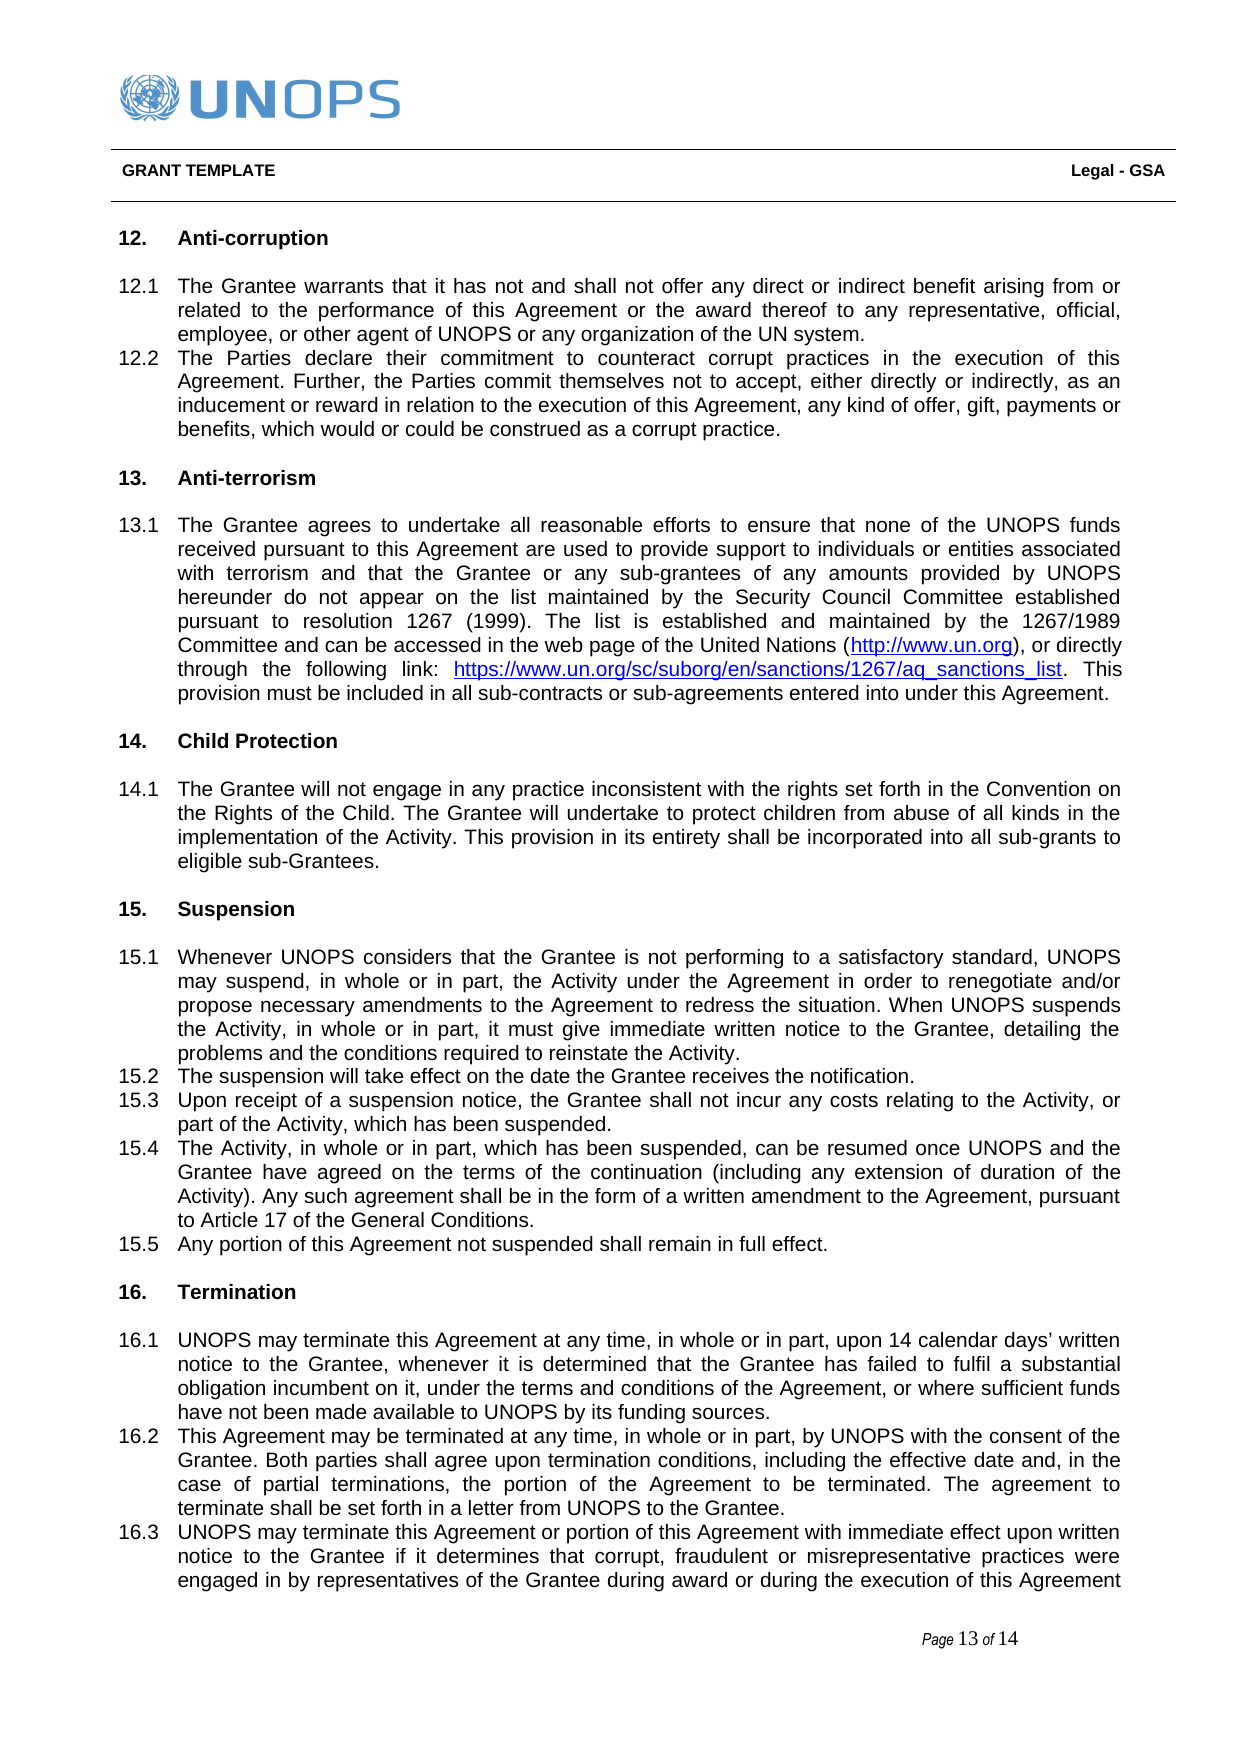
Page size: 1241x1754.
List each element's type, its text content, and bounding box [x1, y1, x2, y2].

list The Activity, in whole or in part, which has been suspended, can be resumed once UNOPS and the Grantee have agreed on the terms of the continuation (including any extension of duration of the Activity). Any such agreement shall be in the form of a written amendment to the Agreement, pursuant to Article 17 of the General Conditions. [118, 1136, 1122, 1232]
list Whenever UNOPS considers that the Grantee is not performing to a satisfactory standard, UNOPS may suspend, in whole or in part, the Activity under the Agreement in order to renegotiate and/or propose necessary amendments to the Agreement to redress the situation. When UNOPS suspends the Activity, in whole or in part, it must give immediate written notice to the Grantee, detailing the problems and the conditions required to reinstate the Activity. [118, 944, 1122, 1064]
list UNOPS may terminate this Agreement at any time, in whole or in part, upon 14 calendar days’ written notice to the Grantee, whenever it is determined that the Grantee has failed to fulfil a substantial obligation incumbent on it, under the terms and conditions of the Agreement, or where sufficient funds have not been made available to UNOPS by its funding sources. [118, 1328, 1122, 1424]
list The Grantee warrants that it has not and shall not offer any direct or indirect benefit arising from or related to the performance of this Agreement or the award thereof to any representative, official, employee, or other agent of UNOPS or any organization of the UN system. [118, 273, 1122, 345]
list Child Protection [118, 729, 1122, 753]
picture [118, 75, 400, 125]
list Any portion of this Agreement not suspended shall remain in full effect. [118, 1232, 1122, 1256]
list The Grantee will not engage in any practice inconsistent with the rights set forth in the Convention on the Rights of the Child. The Grantee will undertake to protect children from abuse of all kinds in the implementation of the Activity. This provision in its entirety shall be incorporated into all sub-grants to eligible sub-Grantees. [118, 777, 1122, 873]
list Anti-corruption [118, 226, 1122, 249]
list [118, 1519, 1122, 1591]
list Suspension [118, 897, 1122, 921]
list The suspension will take effect on the date the Grantee receives the notification. [118, 1064, 1122, 1088]
list Anti-terrorism [118, 465, 1122, 489]
list The Parties declare their commitment to counteract corrupt practices in the execution of this Agreement. Further, the Parties commit themselves not to accept, either directly or indirectly, as an inducement or reward in relation to the execution of this Agreement, any kind of offer, gift, payments or benefits, which would or could be construed as a corrupt practice. [118, 345, 1122, 441]
list Termination [118, 1280, 1122, 1304]
list The Grantee agrees to undertake all reasonable efforts to ensure that none of the UNOPS funds received pursuant to this Agreement are used to provide support to individuals or entities associated with terrorism and that the Grantee or any sub-grantees of any amounts provided by UNOPS hereunder do not appear on the list maintained by the Security Council Committee established pursuant to resolution 1267 (1999). The list is established and maintained by the 1267/1989 Committee and can be accessed in the web page of the United Nations (http://www.un.org), or directly through the following link: https://www.un.org/sc/suborg/en/sanctions/1267/aq_sanctions_list. This provision must be included in all sub-contracts or sub-agreements entered into under this Agreement. [118, 513, 1122, 705]
list This Agreement may be terminated at any time, in whole or in part, by UNOPS with the consent of the Grantee. Both parties shall agree upon termination conditions, including the effective date and, in the case of partial terminations, the portion of the Agreement to be terminated. The agreement to terminate shall be set forth in a letter from UNOPS to the Grantee. [118, 1424, 1122, 1519]
list Upon receipt of a suspension notice, the Grantee shall not incur any costs relating to the Activity, or part of the Activity, which has been suspended. [118, 1088, 1122, 1136]
